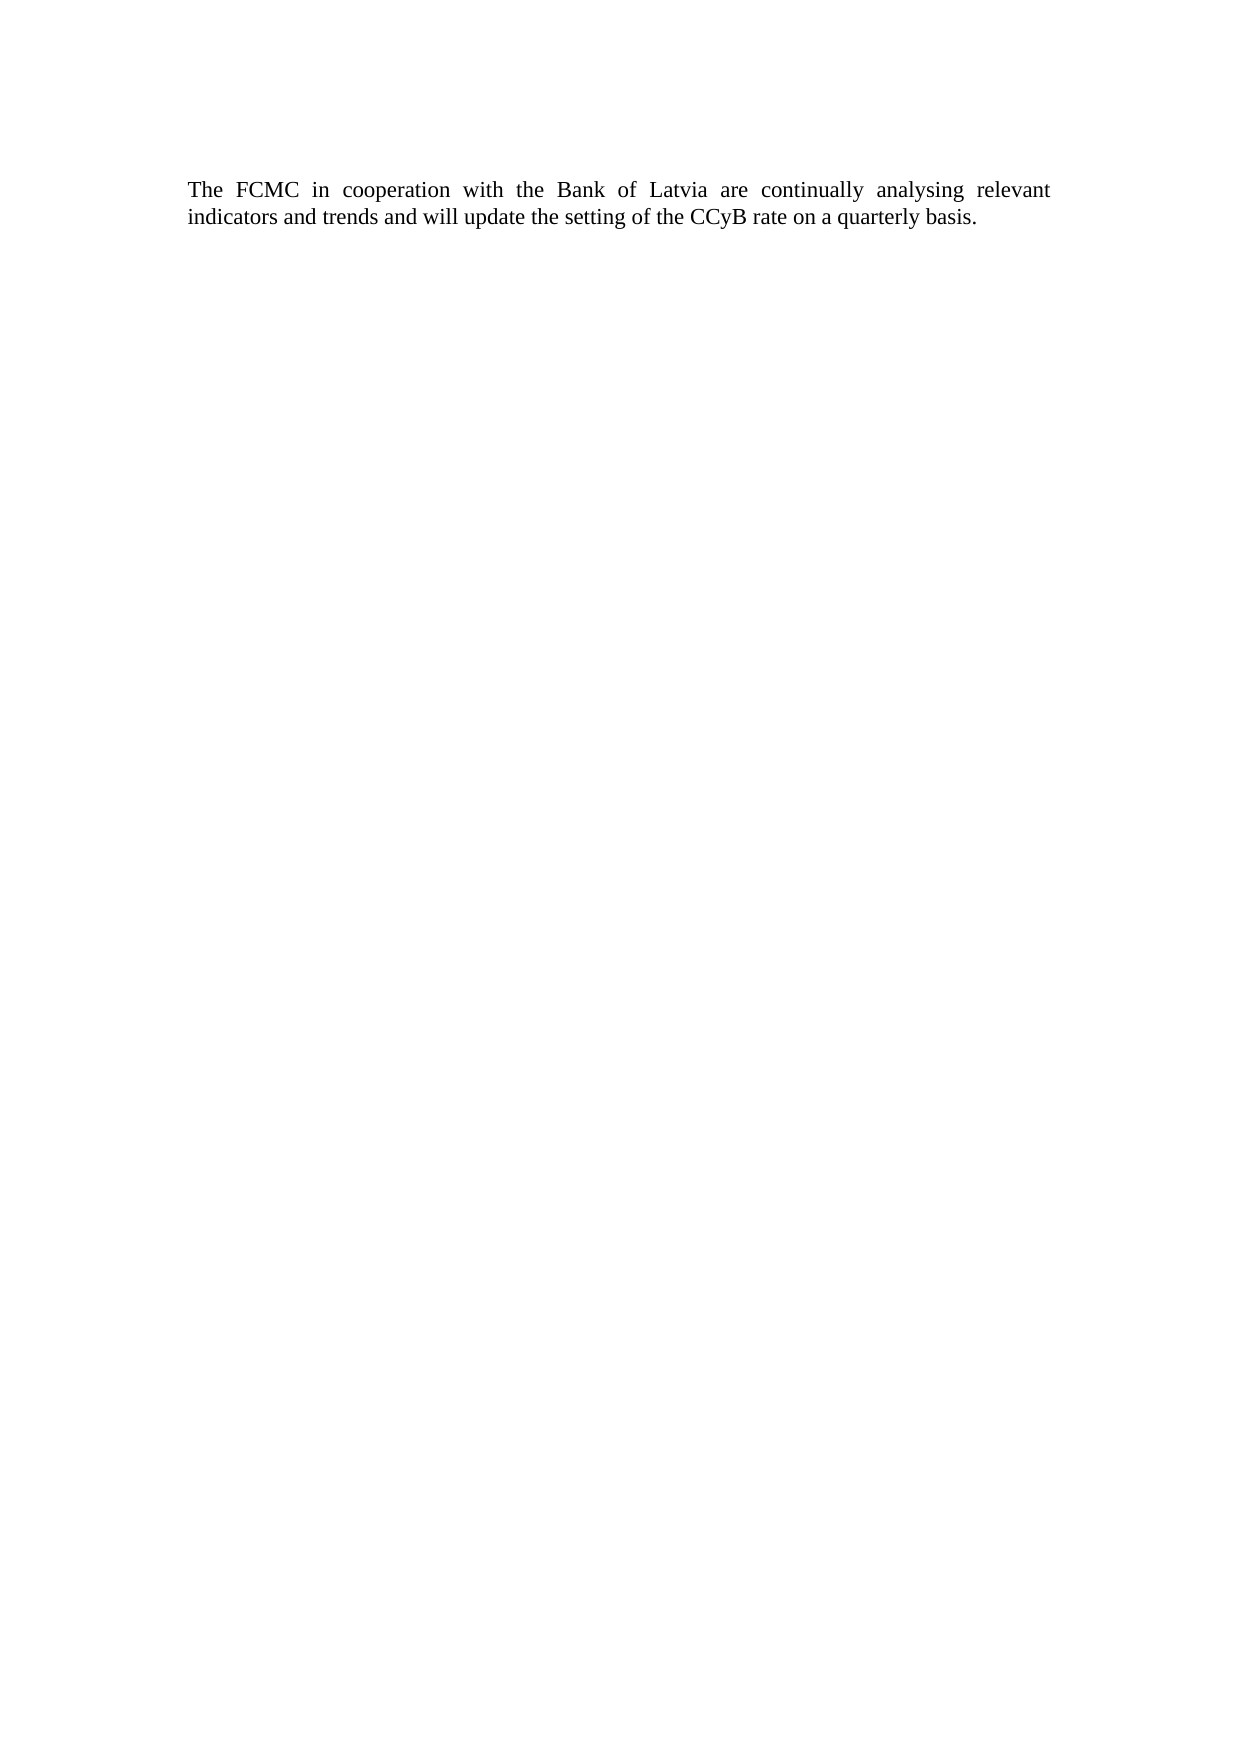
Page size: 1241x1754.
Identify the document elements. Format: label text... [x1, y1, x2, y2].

text The FCMC in cooperation with the Bank of Latvia are continually analysing relevant indicators and trends and will update the setting of the CCyB rate on a quarterly basis. [187, 176, 1053, 229]
